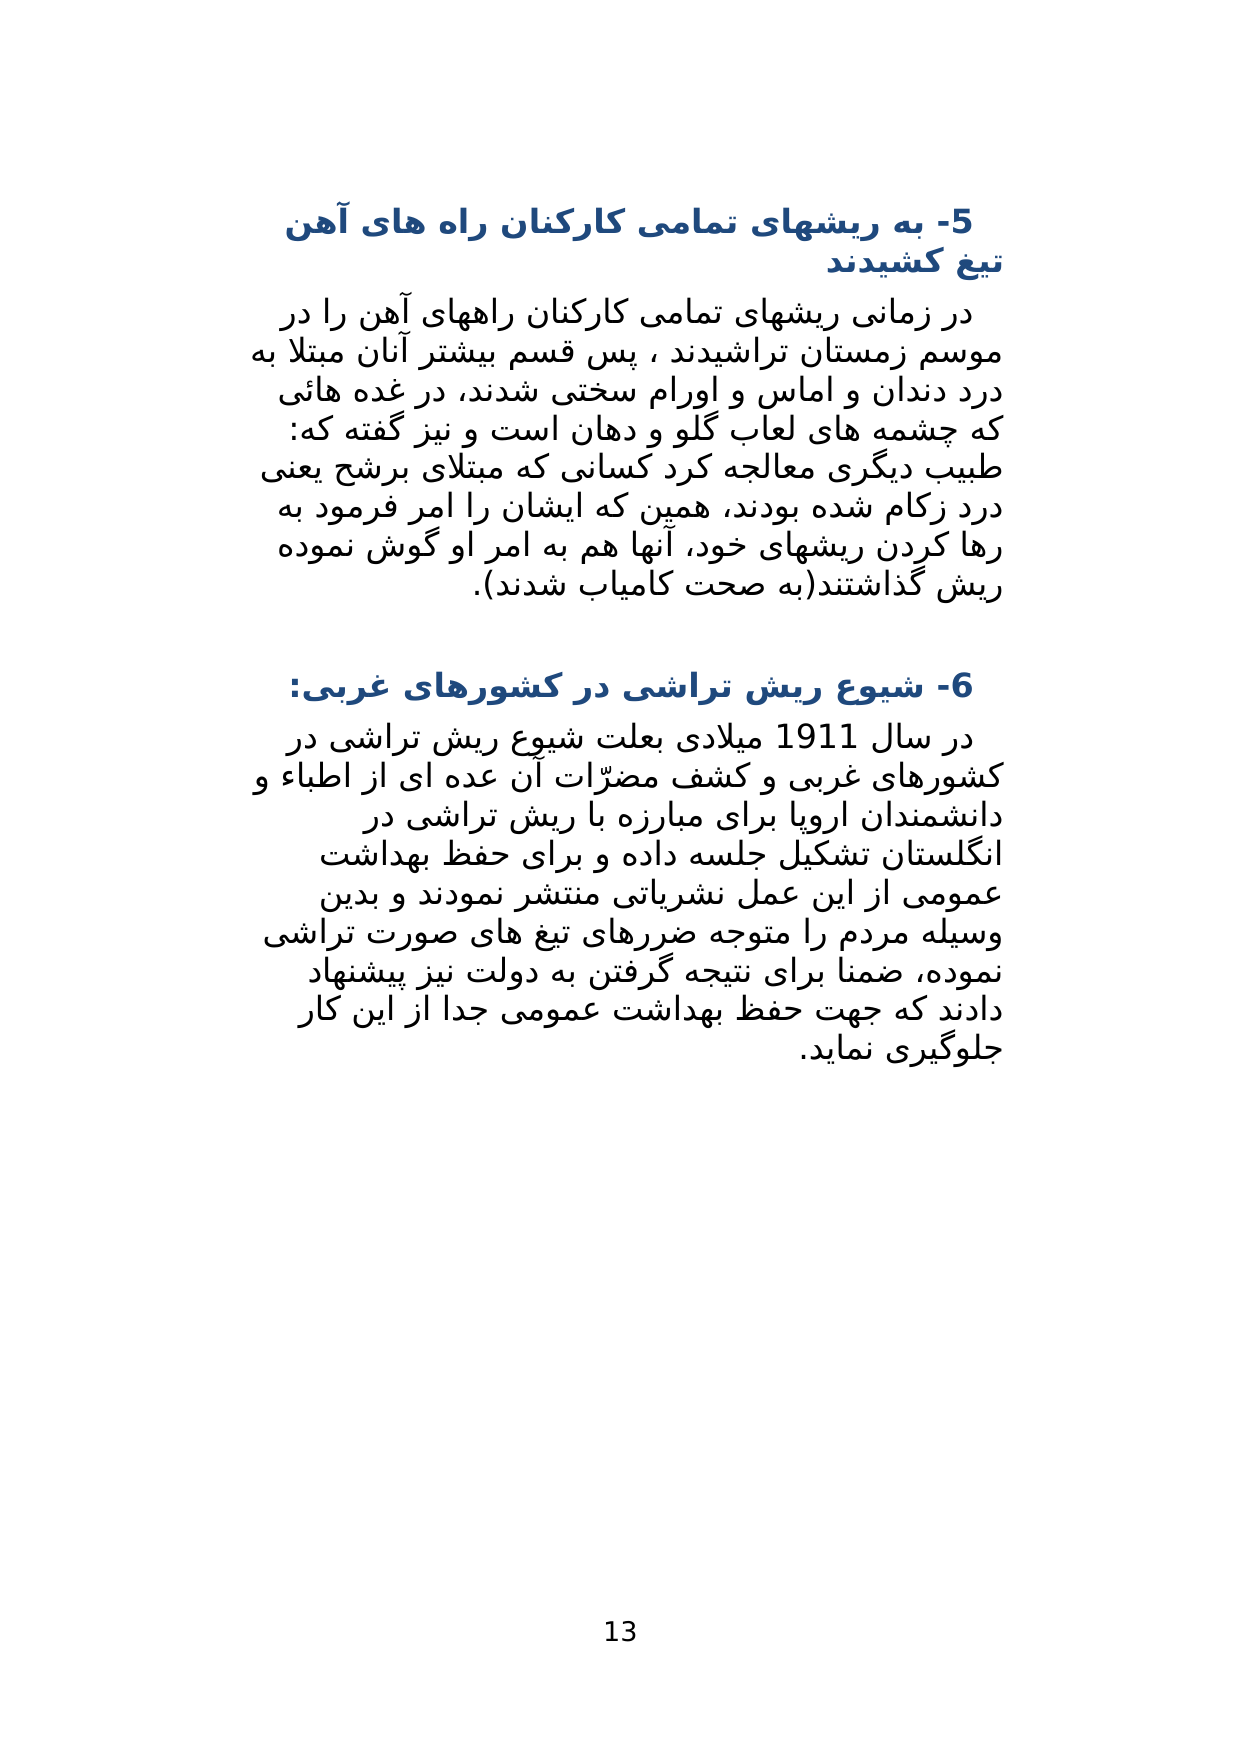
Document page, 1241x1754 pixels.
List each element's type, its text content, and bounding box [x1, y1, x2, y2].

subtitle 6- شیوع ریش تراشی در کشورهای غربی: [236, 667, 1004, 705]
text در زمانی ریشهای تمامی کارکنان راههای آهن را در موسم زمستان تراشیدند ، پس قسم بیشتر آنان مبتلا به درد دندان و اماس و اورام سختی شدند، در غده هائی که چشمه های لعاب گلو و دهان است و نیز گفته که: طبیب دیگری معالجه کرد کسانی که مبتلای برشح یعنی درد زکام شده بودند، همین که ایشان را امر فرمود به رها کردن ریشهای خود، آنها هم به امر او گوش نموده ریش گذاشتند(به صحت کامیاب شدند). [236, 292, 1004, 603]
text در سال 1911 میلادی بعلت شیوع ریش تراشی در کشورهای غربی و کشف مضرّات آن عده ای از اطباء و دانشمندان اروپا برای مبارزه با ریش تراشی در انگلستان تشکیل جلسه داده و برای حفظ بهداشت عمومی از این عمل نشریاتی منتشر نمودند و بدین وسیله مردم را متوجه ضررهای تیغ های صورت تراشی نموده، ضمنا برای نتیجه گرفتن به دولت نیز پیشنهاد دادند که جهت حفظ بهداشت عمومی جدا از این کار جلوگیری نماید. [236, 718, 1004, 1068]
subtitle 5- به ریشهای تمامی کارکنان راه های آهن تیغ کشیدند [236, 202, 1004, 280]
